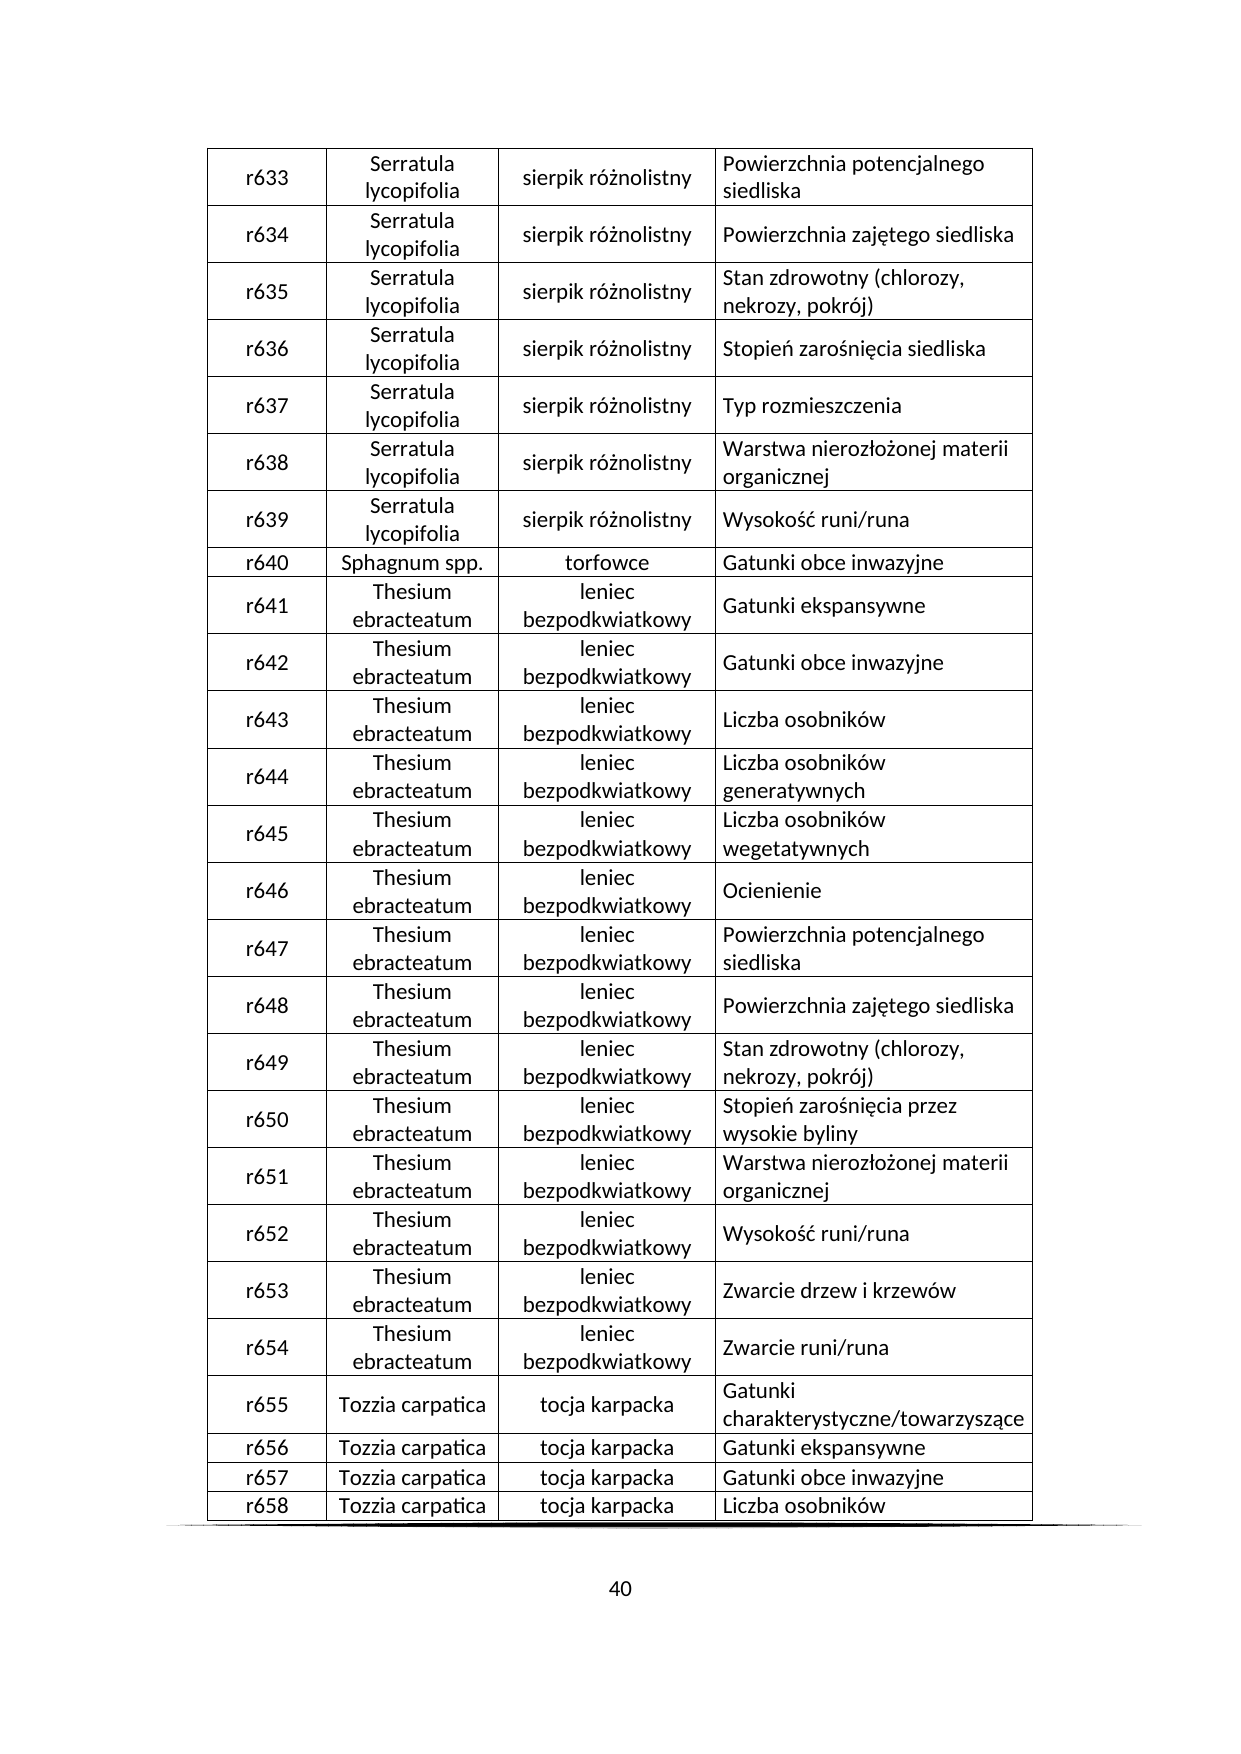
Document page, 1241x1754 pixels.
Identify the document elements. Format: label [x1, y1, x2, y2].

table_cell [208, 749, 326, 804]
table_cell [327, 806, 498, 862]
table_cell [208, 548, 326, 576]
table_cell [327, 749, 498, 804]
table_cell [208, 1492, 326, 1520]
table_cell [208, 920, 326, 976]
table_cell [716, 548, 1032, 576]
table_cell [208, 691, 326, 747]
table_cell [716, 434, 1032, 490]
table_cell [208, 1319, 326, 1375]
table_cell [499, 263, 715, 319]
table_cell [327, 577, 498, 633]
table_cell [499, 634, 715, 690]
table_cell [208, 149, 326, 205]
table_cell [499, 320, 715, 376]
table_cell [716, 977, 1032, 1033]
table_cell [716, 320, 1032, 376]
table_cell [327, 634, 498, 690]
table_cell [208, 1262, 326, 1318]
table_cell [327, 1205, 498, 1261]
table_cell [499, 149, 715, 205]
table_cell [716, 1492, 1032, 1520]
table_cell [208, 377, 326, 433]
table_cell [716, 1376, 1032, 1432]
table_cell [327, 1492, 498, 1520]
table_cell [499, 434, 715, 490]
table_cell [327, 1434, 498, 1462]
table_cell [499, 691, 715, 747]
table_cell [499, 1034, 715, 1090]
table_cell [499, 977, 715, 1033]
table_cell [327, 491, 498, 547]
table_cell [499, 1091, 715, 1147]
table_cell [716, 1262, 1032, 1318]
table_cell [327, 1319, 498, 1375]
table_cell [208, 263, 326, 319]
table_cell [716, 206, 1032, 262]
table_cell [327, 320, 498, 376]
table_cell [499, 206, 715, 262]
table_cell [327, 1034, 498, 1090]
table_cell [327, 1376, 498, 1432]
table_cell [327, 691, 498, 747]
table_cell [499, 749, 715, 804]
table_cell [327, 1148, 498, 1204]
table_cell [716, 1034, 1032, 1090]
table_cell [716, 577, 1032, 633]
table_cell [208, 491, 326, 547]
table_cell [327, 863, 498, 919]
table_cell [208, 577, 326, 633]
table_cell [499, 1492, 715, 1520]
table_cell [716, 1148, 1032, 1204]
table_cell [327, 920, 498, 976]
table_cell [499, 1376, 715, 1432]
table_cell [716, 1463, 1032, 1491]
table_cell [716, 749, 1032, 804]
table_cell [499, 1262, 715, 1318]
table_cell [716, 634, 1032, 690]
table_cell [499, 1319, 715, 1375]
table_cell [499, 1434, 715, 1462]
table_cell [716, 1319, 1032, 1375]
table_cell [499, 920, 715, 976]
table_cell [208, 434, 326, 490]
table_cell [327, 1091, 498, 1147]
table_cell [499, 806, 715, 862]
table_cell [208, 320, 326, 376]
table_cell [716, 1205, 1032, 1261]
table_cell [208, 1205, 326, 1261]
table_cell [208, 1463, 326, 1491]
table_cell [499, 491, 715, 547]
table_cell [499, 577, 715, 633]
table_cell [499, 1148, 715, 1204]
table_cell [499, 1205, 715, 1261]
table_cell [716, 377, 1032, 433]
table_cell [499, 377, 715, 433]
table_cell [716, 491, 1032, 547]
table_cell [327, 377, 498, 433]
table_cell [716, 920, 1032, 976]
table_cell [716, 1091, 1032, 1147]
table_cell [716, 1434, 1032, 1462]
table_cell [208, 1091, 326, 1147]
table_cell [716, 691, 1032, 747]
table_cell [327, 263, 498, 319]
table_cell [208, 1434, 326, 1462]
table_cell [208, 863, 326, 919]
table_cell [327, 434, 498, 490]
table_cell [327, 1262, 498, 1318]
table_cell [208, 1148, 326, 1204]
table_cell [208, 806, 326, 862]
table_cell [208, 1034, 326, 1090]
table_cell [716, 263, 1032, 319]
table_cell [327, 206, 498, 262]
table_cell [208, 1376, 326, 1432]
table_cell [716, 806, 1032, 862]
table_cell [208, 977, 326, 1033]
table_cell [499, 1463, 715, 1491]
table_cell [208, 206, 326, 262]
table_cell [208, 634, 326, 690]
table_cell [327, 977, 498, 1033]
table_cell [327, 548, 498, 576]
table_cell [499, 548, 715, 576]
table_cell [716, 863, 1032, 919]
picture [166, 1521, 1142, 1529]
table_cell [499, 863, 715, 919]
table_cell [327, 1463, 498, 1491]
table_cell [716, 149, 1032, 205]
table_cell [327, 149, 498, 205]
